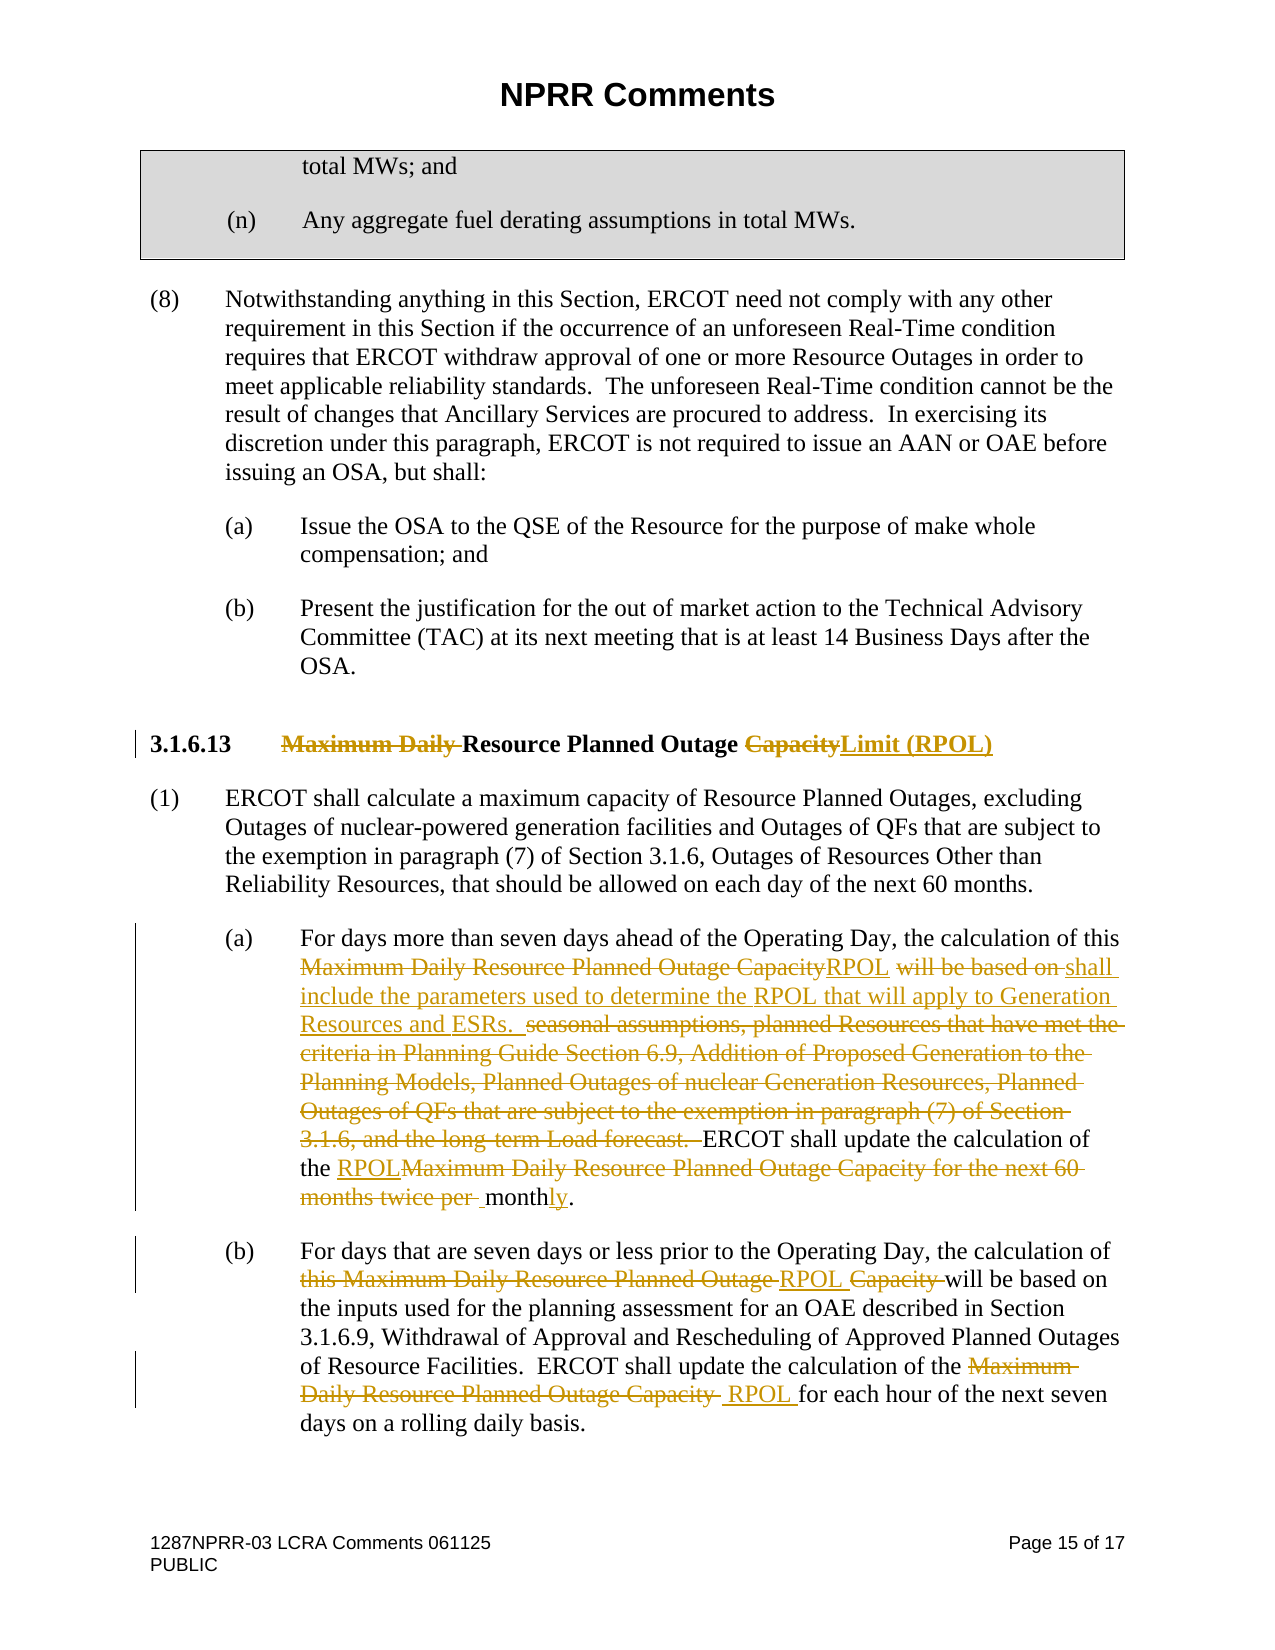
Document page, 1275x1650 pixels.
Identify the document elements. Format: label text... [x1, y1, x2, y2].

text (a) Issue the OSA to the QSE of the Resource for the purpose of make whole compensation; and [225, 511, 1125, 568]
text (8) Notwithstanding anything in this Section, ERCOT need not comply with any other requirement in this Section if the occurrence of an unforeseen Real-Time condition requires that ERCOT withdraw approval of one or more Resource Outages in order to meet applicable reliability standards. The unforeseen Real-Time condition cannot be the result of changes that Ancillary Services are procured to address. In exercising its discretion under this paragraph, ERCOT is not required to issue an AAN or OAE before issuing an OSA, but shall: [150, 284, 1125, 486]
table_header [141, 151, 1124, 258]
text 3.1.6.13 Resource Planned Outage [150, 729, 1125, 758]
text (b) For days that are seven days or less prior to the Operating Day, the calculation of will be based on the inputs used for the planning assessment for an OAE described in Section 3.1.6.9, Withdrawal of Approval and Rescheduling of Approved Planned Outages of Resource Facilities. ERCOT shall update the calculation of the for each hour of the next seven days on a rolling daily basis. [225, 1236, 1125, 1437]
text (1) ERCOT shall calculate a maximum capacity of Resource Planned Outages, excluding Outages of nuclear-powered generation facilities and Outages of QFs that are subject to the exemption in paragraph (7) of Section 3.1.6, Outages of Resources Other than Reliability Resources, that should be allowed on each day of the next 60 months. [150, 783, 1125, 898]
text (a) For days more than seven days ahead of the Operating Day, the calculation of this ERCOT shall update the calculation of the month. [225, 923, 1125, 1211]
text (b) Present the justification for the out of market action to the Technical Advisory Committee (TAC) at its next meeting that is at least 14 Business Days after the OSA. [225, 593, 1125, 679]
